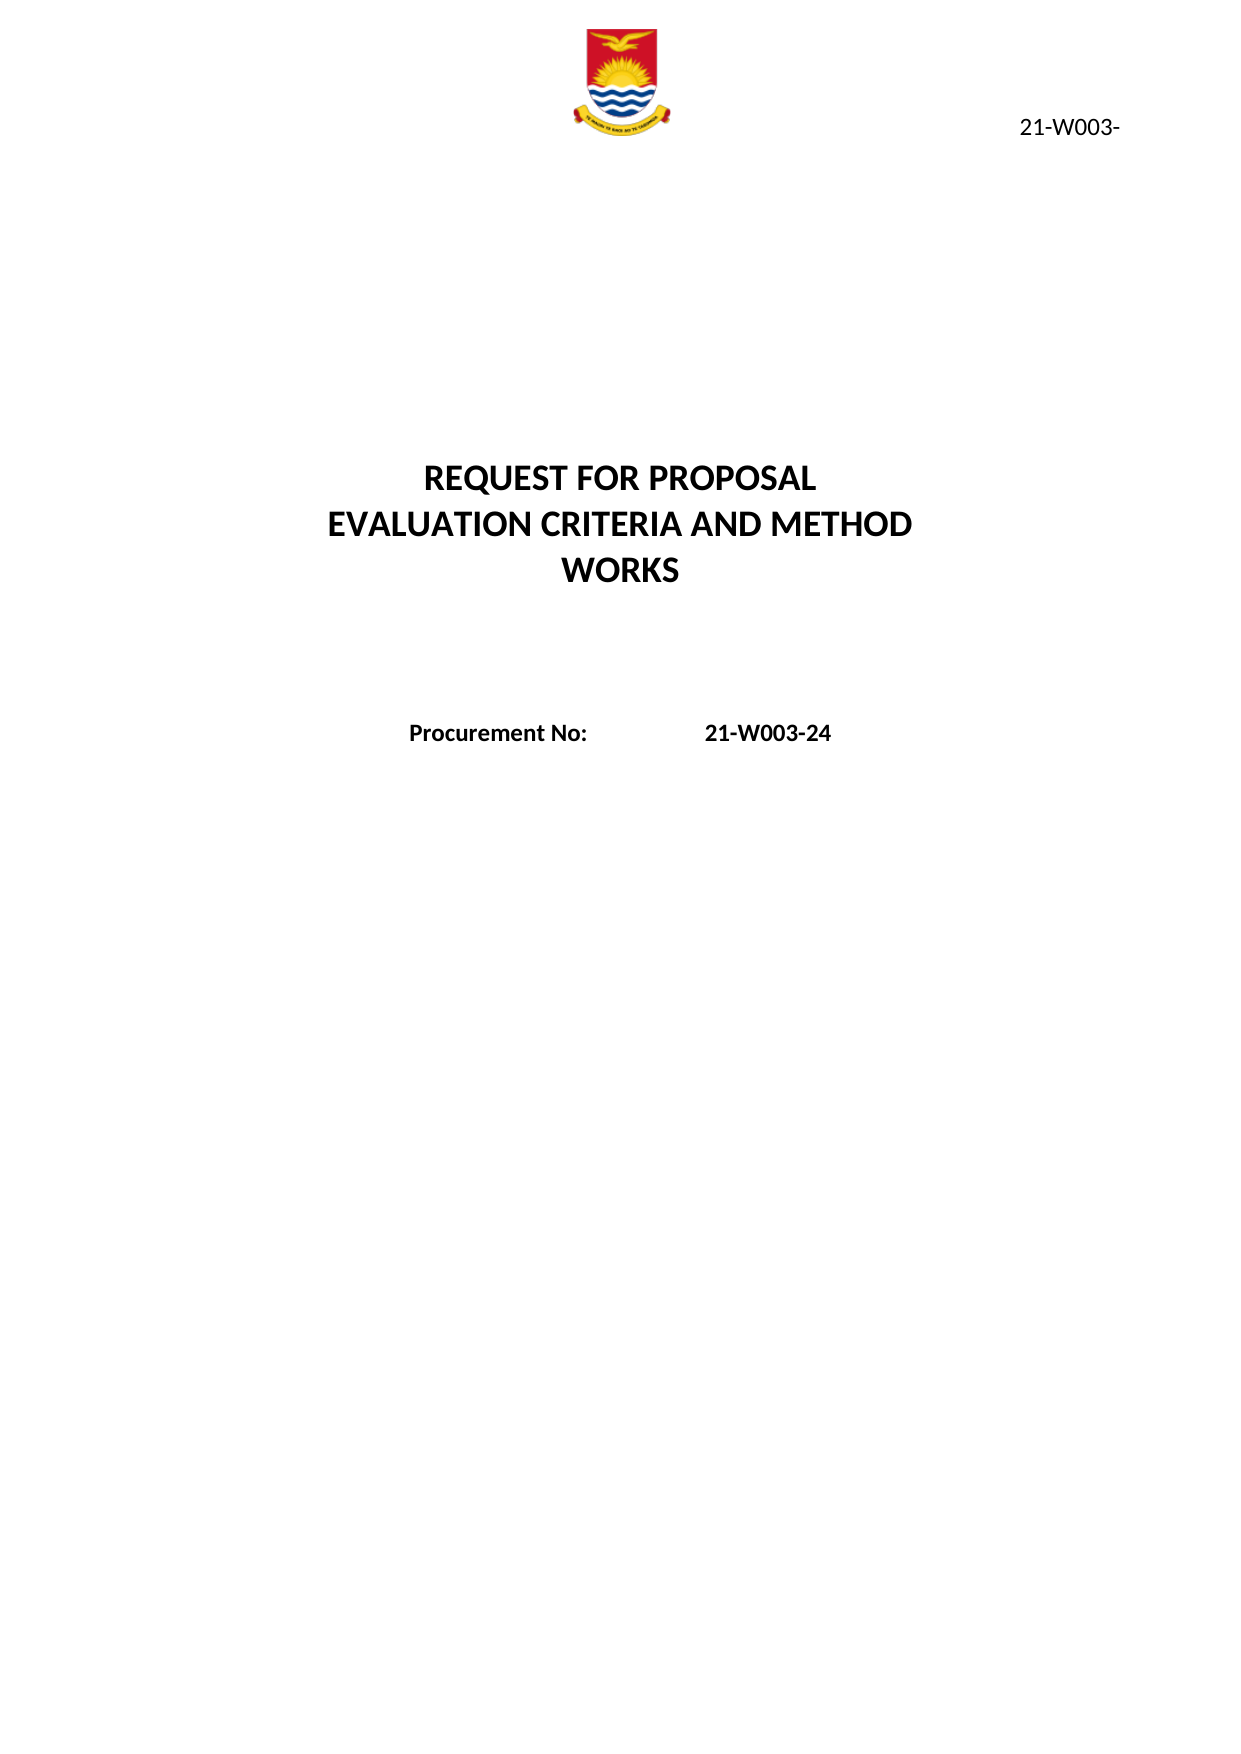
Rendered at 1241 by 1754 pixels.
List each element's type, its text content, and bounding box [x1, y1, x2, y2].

subtitle REQUEST FOR PROPOSAL EVALUATION CRITERIA AND METHOD WORKS [120, 454, 1120, 592]
subtitle Procurement No: 21-W003-24 [120, 717, 1120, 747]
picture [573, 29, 671, 136]
